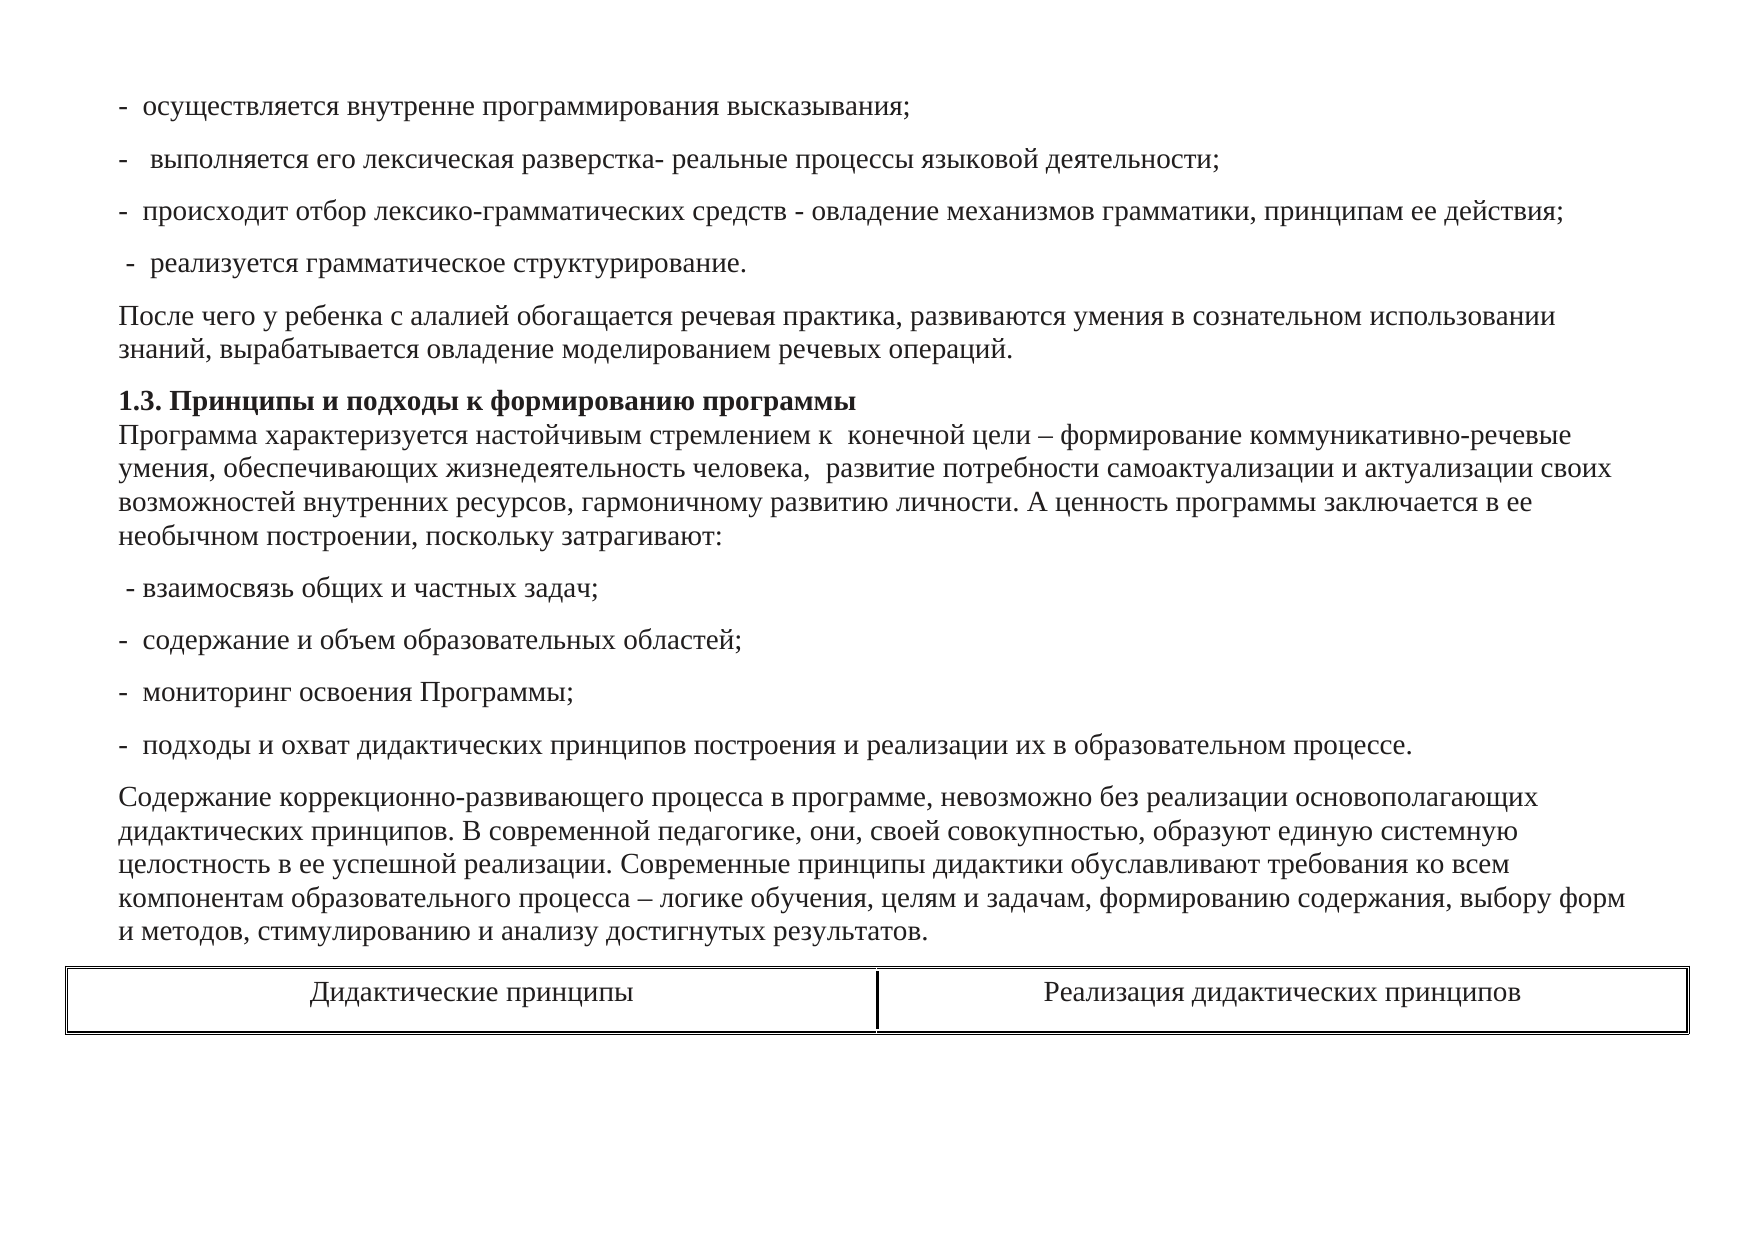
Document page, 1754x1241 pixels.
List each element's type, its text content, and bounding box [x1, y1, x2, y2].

text - подходы и охват дидактических принципов построения и реализации их в образовательном процессе. [118, 727, 1636, 760]
text - мониторинг освоения Программы; [118, 674, 1636, 708]
text - происходит отбор лексико-грамматических средств - овладение механизмов грамматики, принципам ее действия; [118, 193, 1636, 227]
table_header Реализация дидактических принципов [877, 969, 1686, 1031]
text 1.3. Принципы и подходы к формированию программы [118, 383, 1636, 417]
table_header Дидактические принципы [66, 967, 877, 1031]
text - взаимосвязь общих и частных задач; [118, 570, 1636, 603]
text Программа характеризуется настойчивым стремлением к конечной цели – формирование коммуникативно-речевые умения, обеспечивающих жизнедеятельность человека, развитие потребности самоактуализации и актуализации своих возможностей внутренних ресурсов, гармоничному развитию личности. А ценность программы заключается в ее необычном построении, поскольку затрагивают: [118, 417, 1636, 551]
text - выполняется его лексическая разверстка- реальные процессы языковой деятельности; [118, 141, 1636, 174]
text - осуществляется внутренне программирования высказывания; [118, 88, 1636, 122]
text - содержание и объем образовательных областей; [118, 622, 1636, 656]
text - реализуется грамматическое структурирование. [118, 245, 1636, 279]
text После чего у ребенка с алалией обогащается речевая практика, развиваются умения в сознательном использовании знаний, вырабатывается овладение моделированием речевых операций. [118, 298, 1636, 365]
text Содержание коррекционно-развивающего процесса в программе, невозможно без реализации основополагающих дидактических принципов. В современной педагогике, они, своей совокупностью, образуют единую системную целостность в ее успешной реализации. Современные принципы дидактики обуславливают требования ко всем компонентам образовательного процесса – логике обучения, целям и задачам, формированию содержания, выбору форм и методов, стимулированию и анализу достигнутых результатов. [118, 779, 1636, 947]
